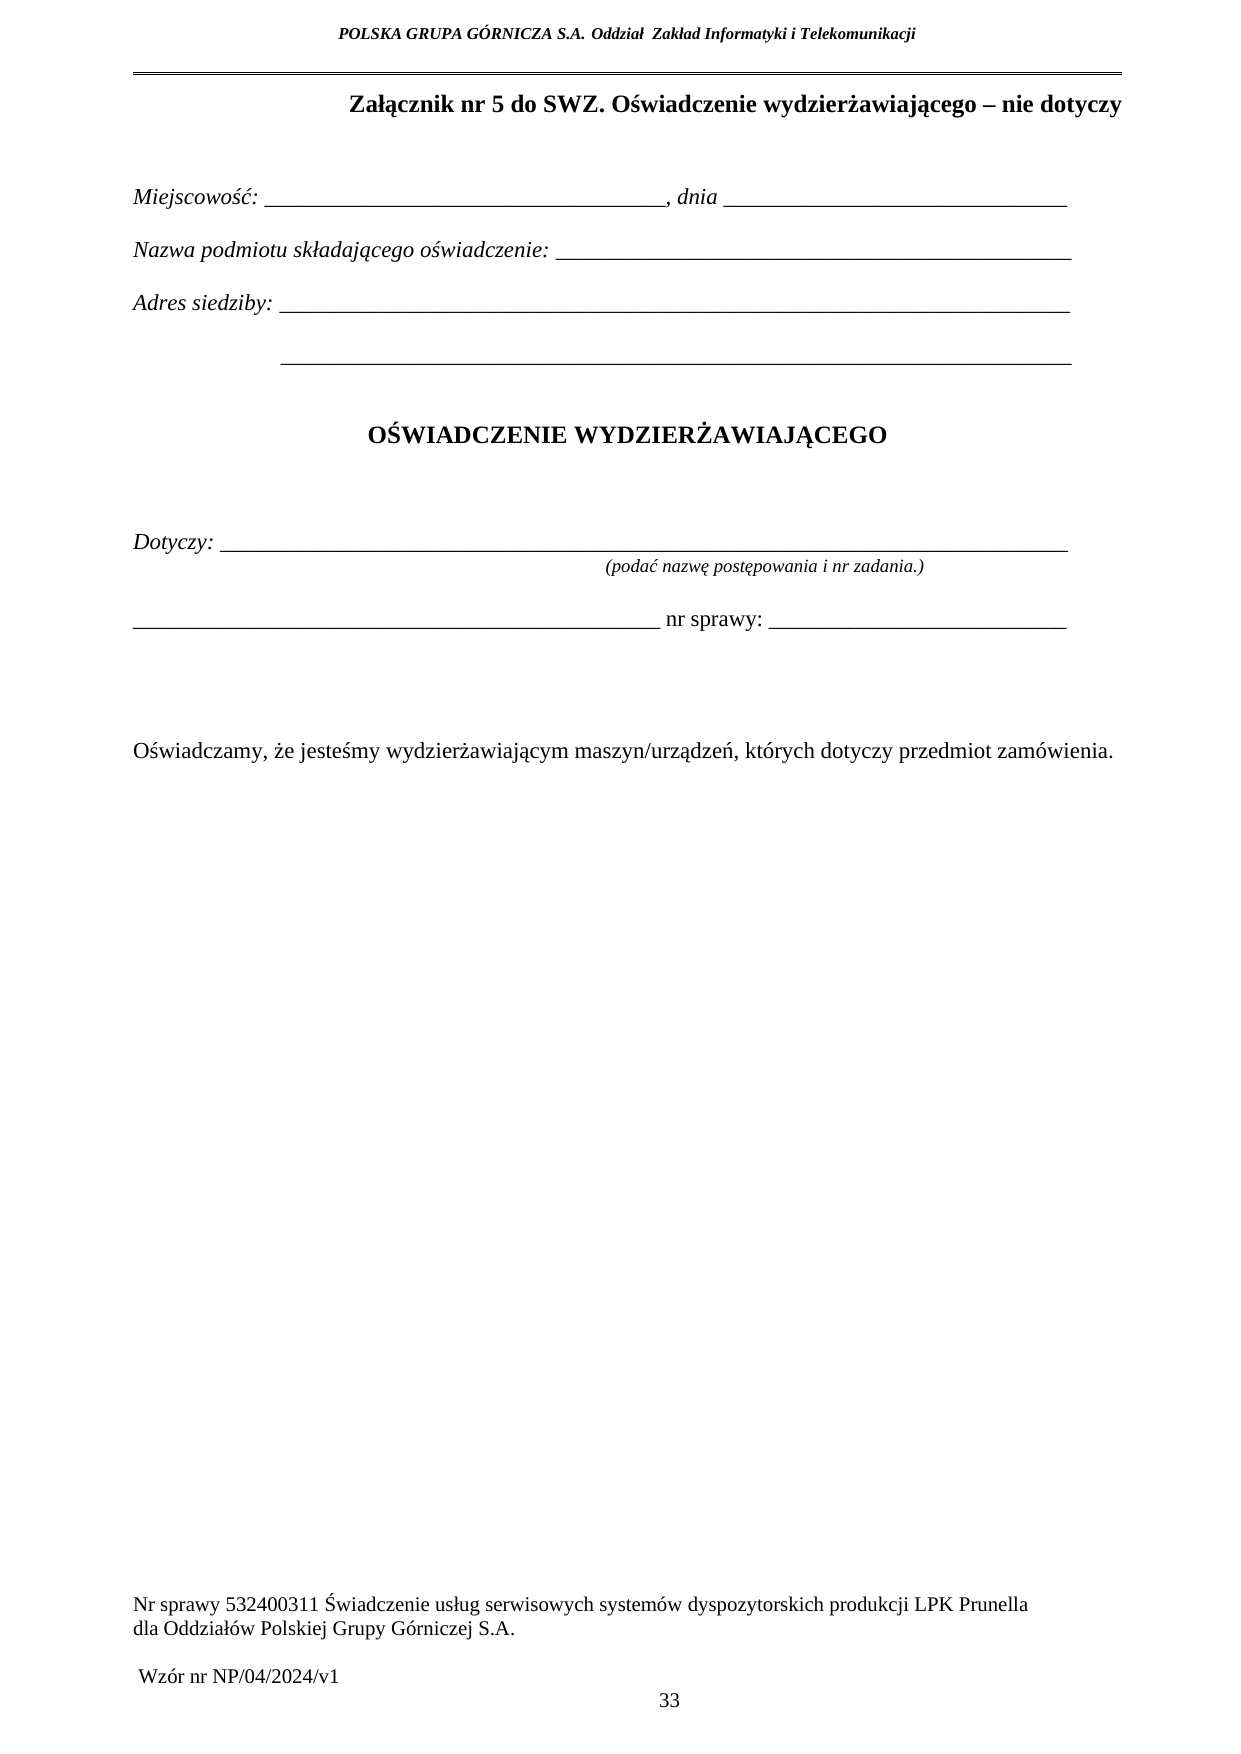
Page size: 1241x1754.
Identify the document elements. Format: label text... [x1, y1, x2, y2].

text Adres siedziby: _____________________________________________________________________ [133, 289, 1122, 315]
text Załącznik nr 5 do SWZ. Oświadczenie wydzierżawiającego – nie dotyczy [133, 89, 1122, 117]
text ______________________________________________ nr sprawy: __________________________ [133, 605, 1122, 631]
text (podać nazwę postępowania i nr zadania.) [133, 554, 1122, 576]
text OŚWIADCZENIE WYDZIERŻAWIAJĄCEGO [133, 420, 1122, 449]
text Miejscowość: ___________________________________, dnia ______________________________ [133, 183, 1122, 209]
text _____________________________________________________________________ [281, 341, 1122, 368]
text Oświadczamy, że jesteśmy wydzierżawiającym maszyn/urządzeń, których dotyczy przedmiot zamówienia. [133, 737, 1122, 763]
text Dotyczy: __________________________________________________________________________ [133, 528, 1122, 554]
text Nazwa podmiotu składającego oświadczenie: _____________________________________________ [133, 236, 1122, 262]
